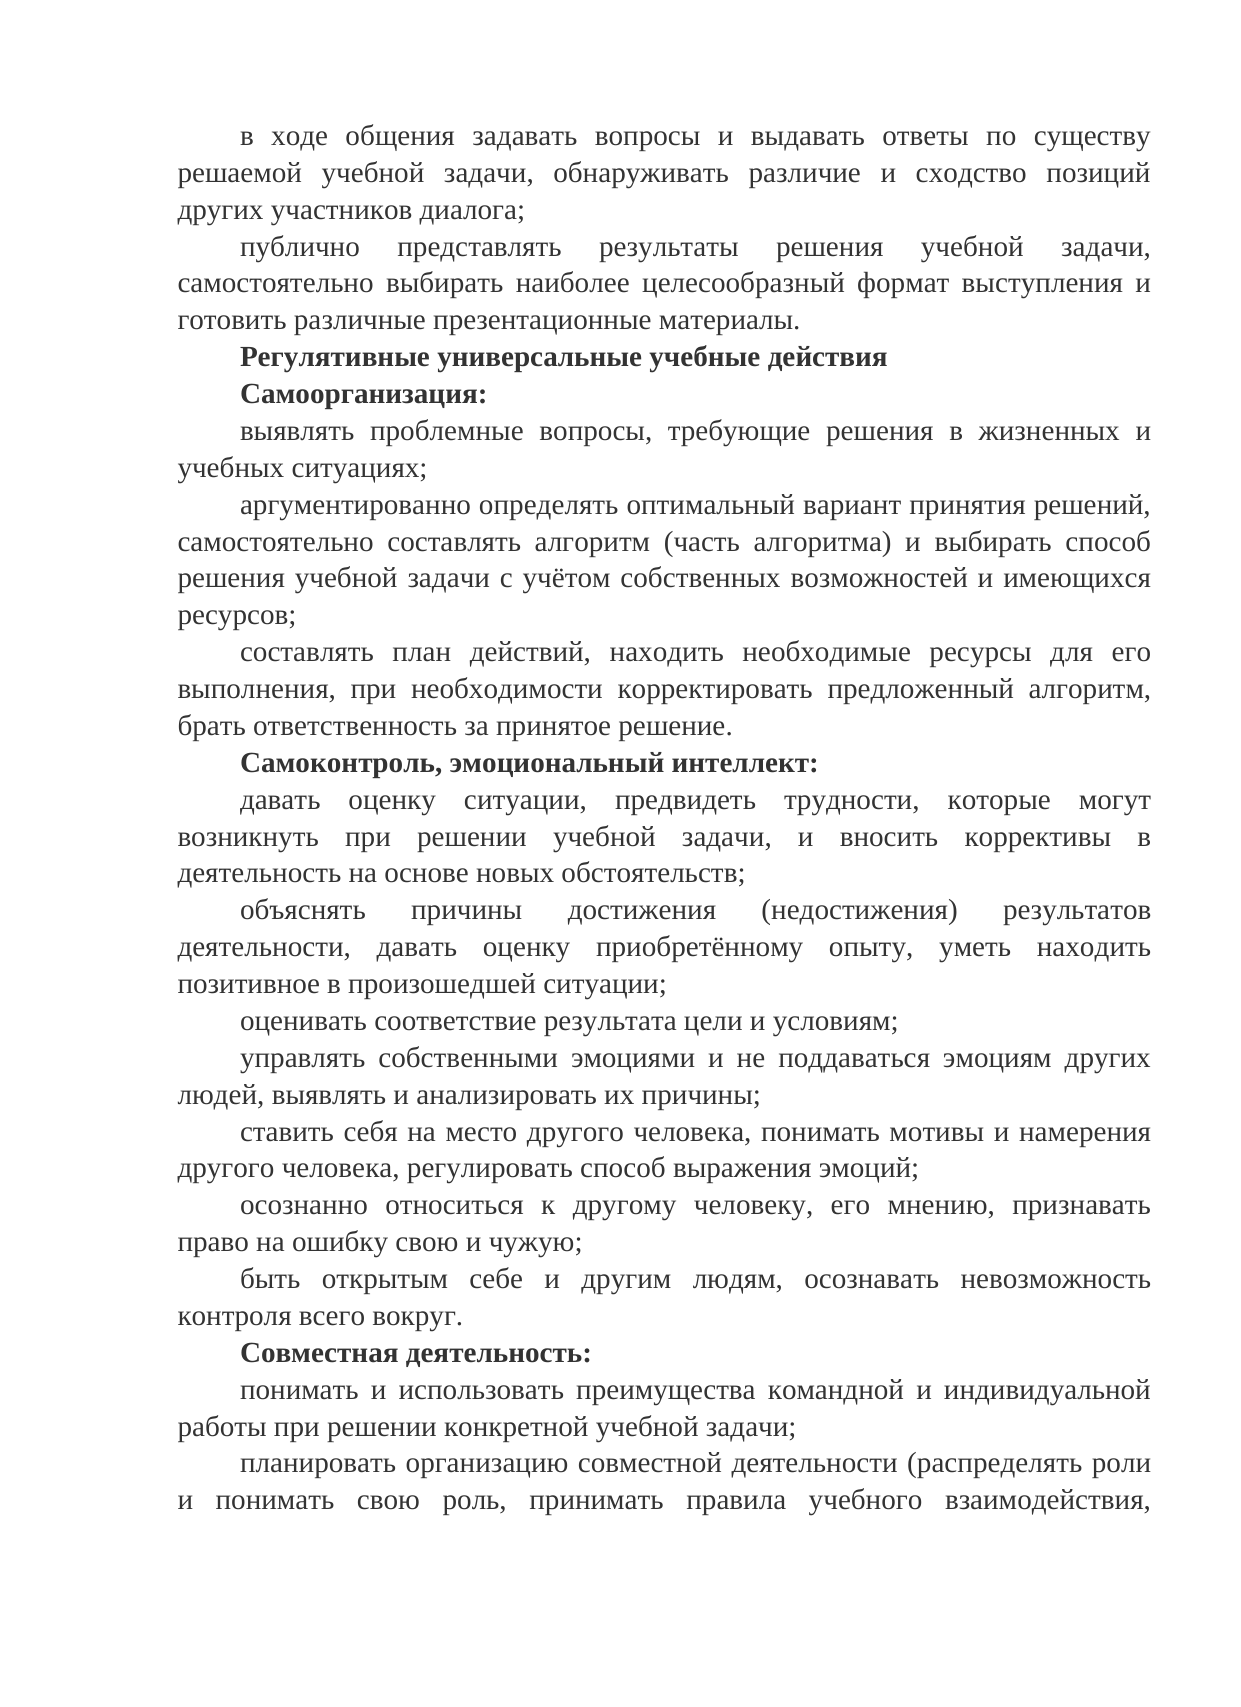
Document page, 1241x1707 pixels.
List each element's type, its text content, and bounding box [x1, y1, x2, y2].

text выявлять проблемные вопросы, требующие решения в жизненных и учебных ситуациях; [177, 413, 1152, 483]
text составлять план действий, находить необходимые ресурсы для его выполнения, при необходимости корректировать предложенный алгоритм, брать ответственность за принятое решение. [177, 634, 1152, 742]
text публично представлять результаты решения учебной задачи, самостоятельно выбирать наиболее целесообразный формат выступления и готовить различные презентационные материалы. [177, 229, 1152, 336]
text аргументированно определять оптимальный вариант принятия решений, самостоятельно составлять алгоритм (часть алгоритма) и выбирать способ решения учебной задачи с учётом собственных возможностей и имеющихся ресурсов; [177, 487, 1152, 631]
text ставить себя на место другого человека, понимать мотивы и намерения другого человека, регулировать способ выражения эмоций; [177, 1114, 1152, 1184]
text давать оценку ситуации, предвидеть трудности, которые могут возникнуть при решении учебной задачи, и вносить коррективы в деятельность на основе новых обстоятельств; [177, 782, 1152, 889]
text Регулятивные универсальные учебные действия [177, 339, 1152, 373]
text осознанно относиться к другому человеку, его мнению, признавать право на ошибку свою и чужую; [177, 1187, 1152, 1258]
text быть открытым себе и другим людям, осознавать невозможность контроля всего вокруг. [177, 1261, 1152, 1332]
text в ходе общения задавать вопросы и выдавать ответы по существу решаемой учебной задачи, обнаруживать различие и сходство позиций других участников диалога; [177, 118, 1152, 225]
text Самоорганизация: [177, 376, 1152, 410]
text Совместная деятельность: [177, 1335, 1152, 1368]
text Самоконтроль, эмоциональный интеллект: [177, 745, 1152, 778]
text понимать и использовать преимущества командной и индивидуальной работы при решении конкретной учебной задачи; [177, 1372, 1152, 1442]
text оценивать соответствие результата цели и условиям; [177, 1003, 1152, 1037]
text управлять собственными эмоциями и не поддаваться эмоциям других людей, выявлять и анализировать их причины; [177, 1040, 1152, 1110]
text объяснять причины достижения (недостижения) результатов деятельности, давать оценку приобретённому опыту, уметь находить позитивное в произошедшей ситуации; [177, 892, 1152, 1000]
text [177, 1446, 1152, 1516]
